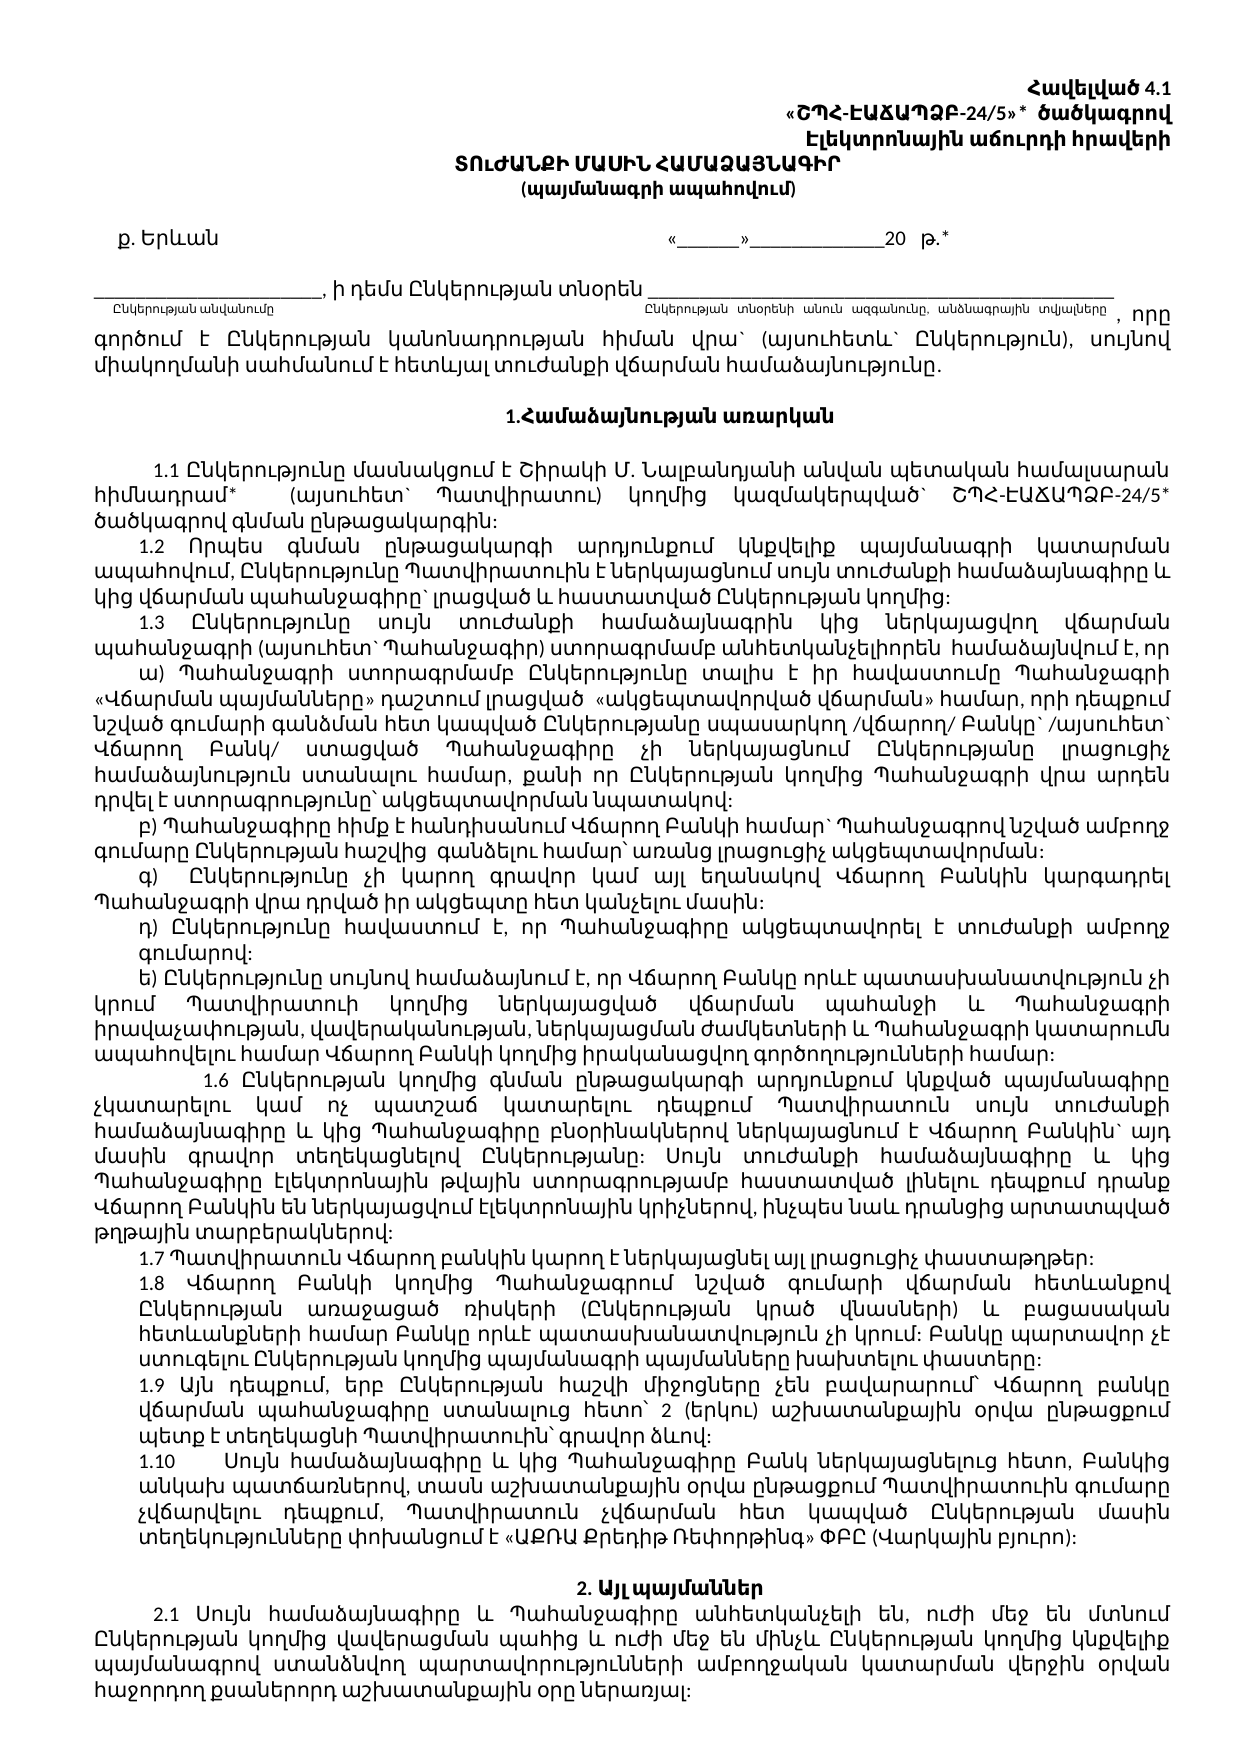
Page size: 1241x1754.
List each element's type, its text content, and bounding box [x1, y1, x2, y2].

text Հավելված 4.1 [94, 75, 1171, 100]
text 1.3 Ընկերությունը սույն տուժանքի համաձայնագրին կից ներկայացվող վճարման պահանջագրի (այսուհետ` Պահանջագիր) ստորագրմամբ անհետկանչելիորեն համաձայնվում է, որ [94, 609, 1171, 660]
text 2.1 Սույն համաձայնագիրը և Պահանջագիրը անհետկանչելի են, ուժի մեջ են մտնում Ընկերության կողմից վավերացման պահից և ուժի մեջ են մինչև Ընկերության կողմից կնքվելիք պայմանագրով ստանձնվող պարտավորությունների ամբողջական կատարման վերջին օրվան հաջորդող քսաներորդ աշխատանքային օրը ներառյալ: [94, 1601, 1171, 1702]
text «ՇՊՀ-ԷԱՃԱՊՁԲ-24/5»* ծածկագրով [94, 100, 1171, 126]
text ե) Ընկերությունը սույնով համաձայնում է, որ Վճարող Բանկը որևէ պատասխանատվություն չի կրում Պատվիրատուի կողմից ներկայացված վճարման պահանջի և Պահանջագրի իրավաչափության, վավերականության, ներկայացման ժամկետների և Պահանջագրի կատարումն ապահովելու համար Վճարող Բանկի կողմից իրականացվող գործողությունների համար: [94, 965, 1171, 1067]
text գ) Ընկերությունը չի կարող գրավոր կամ այլ եղանակով Վճարող Բանկին կարգադրել Պահանջագրի վրա դրված իր ակցեպտը հետ կանչելու մասին: [94, 864, 1171, 914]
text ք. Երևան «______»_____________20 թ.* [94, 225, 1171, 250]
text 2. Այլ պայմաններ [169, 1575, 1171, 1601]
text (պայմանագրի ապահովում) [94, 177, 1171, 199]
text ա) Պահանջագրի ստորագրմամբ Ընկերությունը տալիս է իր հավաստումը Պահանջագրի «Վճարման պայմանները» դաշտում լրացված «ակցեպտավորված վճարման» համար, որի դեպքում նշված գումարի գանձման հետ կապված Ընկերությանը սպասարկող /վճարող/ Բանկը` /այսուհետ` Վճարող Բանկ/ ստացված Պահանջագիրը չի ներկայացնում Ընկերությանը լրացուցիչ համաձայնություն ստանալու համար, քանի որ Ընկերության կողմից Պահանջագրի վրա արդեն դրվել է ստորագրությունը՝ ակցեպտավորման նպատակով: [94, 660, 1171, 813]
text ______________________, ի դեմս Ընկերության տնօրեն _____________________________________________ [94, 276, 1171, 301]
text 1.8 Վճարող Բանկի կողմից Պահանջագրում նշված գումարի վճարման հետևանքով Ընկերության առաջացած ռիսկերի (Ընկերության կրած վնասների) և բացասական հետևանքների համար Բանկը որևէ պատասխանատվություն չի կրում: Բանկը պարտավոր չէ ստուգելու Ընկերության կողմից պայմանագրի պայմանները խախտելու փաստերը: [138, 1270, 1171, 1372]
text բ) Պահանջագիրը հիմք է հանդիսանում Վճարող Բանկի համար` Պահանջագրով նշված ամբողջ գումարը Ընկերության հաշվից գանձելու համար՝ առանց լրացուցիչ ակցեպտավորման: [94, 813, 1171, 864]
text Էլեկտրոնային աճուրդի հրավերի [94, 126, 1171, 151]
text 1.6 Ընկերության կողմից գնման ընթացակարգի արդյունքում կնքված պայմանագիրը չկատարելու կամ ոչ պատշաճ կատարելու դեպքում Պատվիրատուն սույն տուժանքի համաձայնագիրը և կից Պահանջագիրը բնօրինակներով ներկայացնում է Վճարող Բանկին` այդ մասին գրավոր տեղեկացնելով Ընկերությանը: Սույն տուժանքի համաձայնագիրը և կից Պահանջագիրը էլեկտրոնային թվային ստորագրությամբ հաստատված լինելու դեպքում դրանք Վճարող Բանկին են ներկայացվում էլեկտրոնային կրիչներով, ինչպես նաև դրանցից արտատպված թղթային տարբերակներով: [94, 1067, 1171, 1245]
text Ընկերության անվանումը Ընկերության տնօրենի անուն ազգանունը, անձնագրային տվյալները , որը գործում է Ընկերության կանոնադրության հիման վրա` (այսուհետև` Ընկերություն), սույնով միակողմանի սահմանում է հետևյալ տուժանքի վճարման համաձայնությունը. [94, 301, 1171, 377]
text ՏՈւԺԱՆՔԻ ՄԱՍԻՆ ՀԱՄԱՁԱՅՆԱԳԻՐ [94, 151, 1171, 177]
text 1.9 Այն դեպքում, երբ Ընկերության հաշվի միջոցները չեն բավարարում՝ Վճարող բանկը վճարման պահանջագիրը ստանալուց հետո՝ 2 (երկու) աշխատանքային օրվա ընթացքում պետք է տեղեկացնի Պատվիրատուին՝ գրավոր ձևով: [138, 1372, 1171, 1448]
text 1.2 Որպես գնման ընթացակարգի արդյունքում կնքվելիք պայմանագրի կատարման ապահովում, Ընկերությունը Պատվիրատուին է ներկայացնում սույն տուժանքի համաձայնագիրը և կից վճարման պահանջագիրը` լրացված և հաստատված Ընկերության կողմից: [94, 533, 1171, 609]
text 1.1 Ընկերությունը մասնակցում է Շիրակի Մ. Նալբանդյանի անվան պետական համալսարան հիմնադրամ* (այսուհետ` Պատվիրատու) կողմից կազմակերպված` ՇՊՀ-ԷԱՃԱՊՁԲ-24/5* ծածկագրով գնման ընթացակարգին: [94, 457, 1171, 533]
text դ) Ընկերությունը հավաստում է, որ Պահանջագիրը ակցեպտավորել է տուժանքի ամբողջ գումարով: [138, 914, 1171, 965]
text 1.10 Սույն համաձայնագիրը և կից Պահանջագիրը Բանկ ներկայացնելուց հետո, Բանկից անկախ պատճառներով, տասն աշխատանքային օրվա ընթացքում Պատվիրատուին գումարը չվճարվելու դեպքում, Պատվիրատուն չվճարման հետ կապված Ընկերության մասին տեղեկությունները փոխանցում է «ԱՔՌԱ Քրեդիթ Ռեփորթինգ» ՓԲԸ (Վարկային բյուրո): [138, 1448, 1171, 1550]
text 1.Համաձայնության առարկան [169, 403, 1171, 428]
text 1.7 Պատվիրատուն Վճարող բանկին կարող է ներկայացնել այլ լրացուցիչ փաստաթղթեր: [138, 1245, 1171, 1270]
